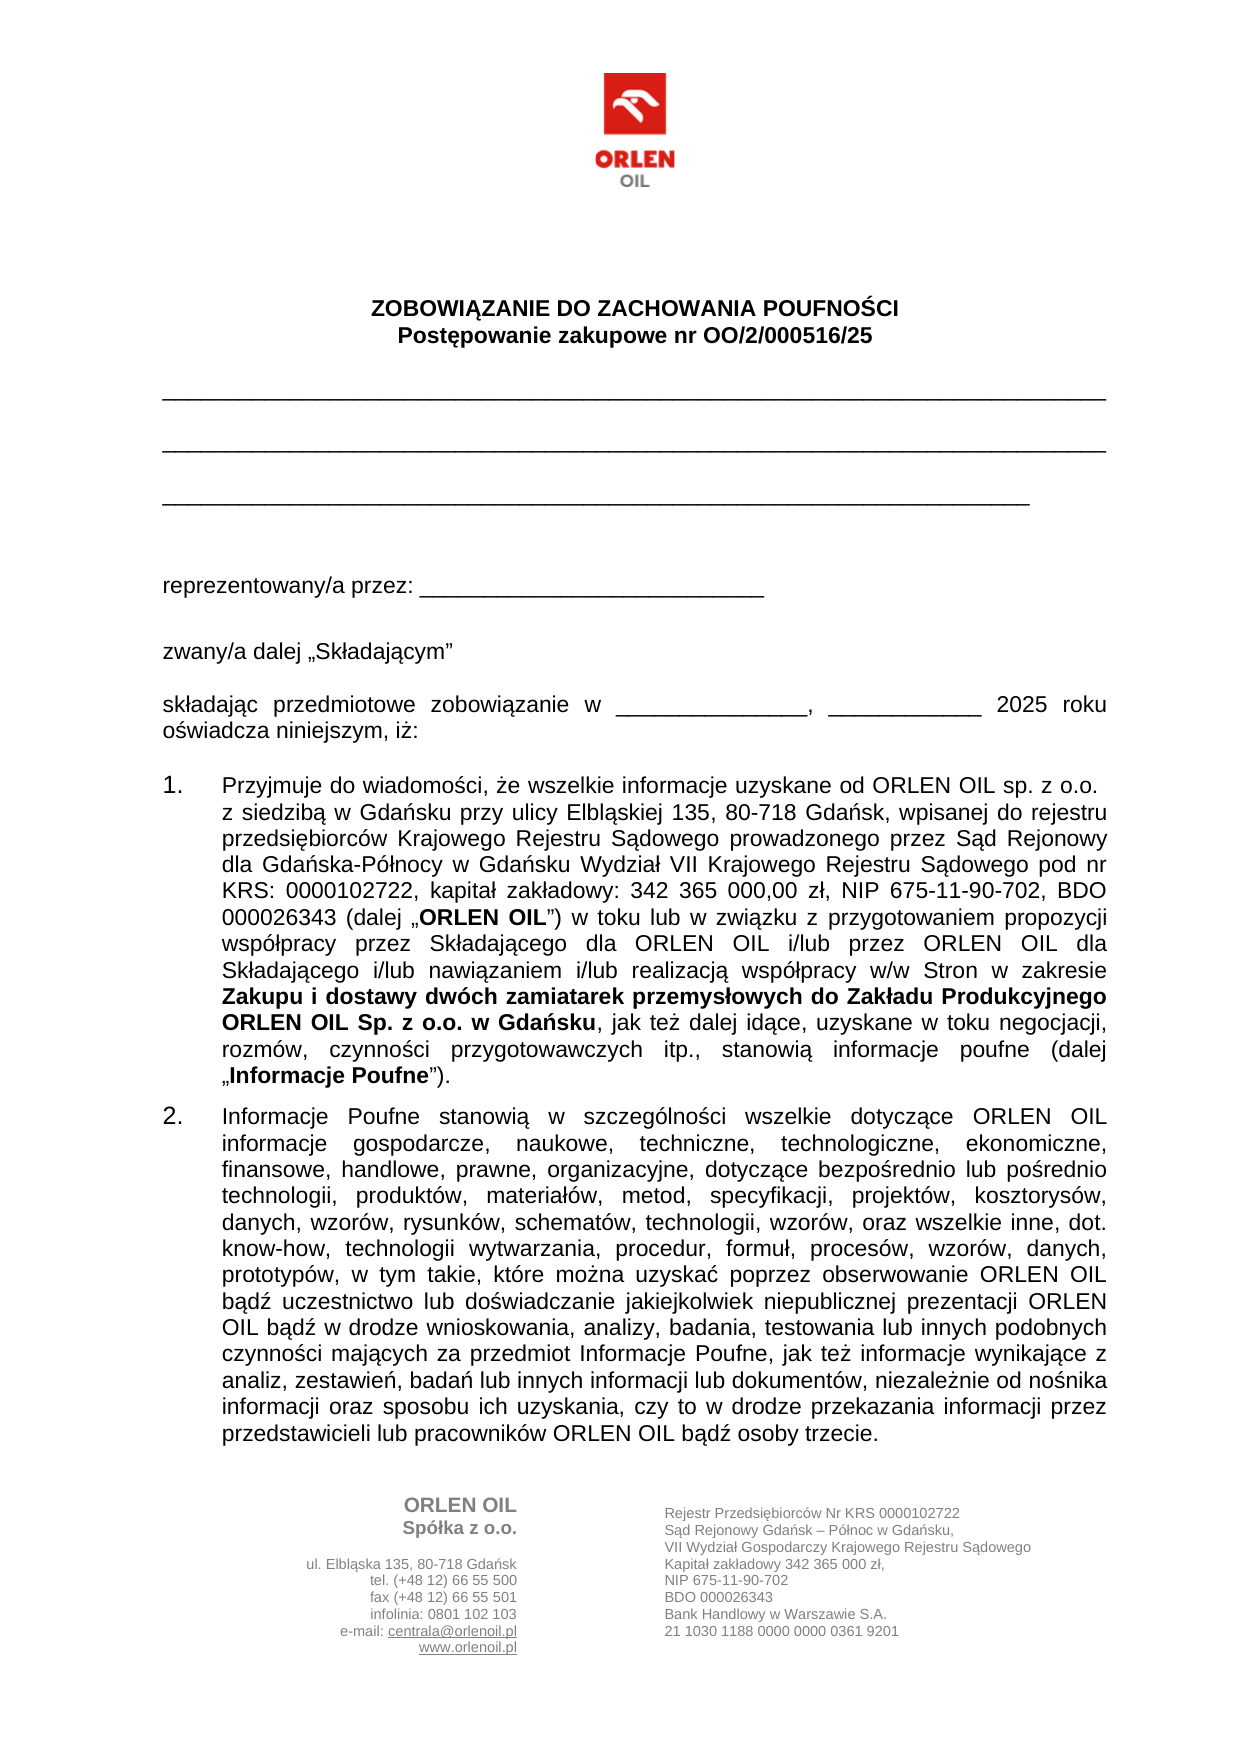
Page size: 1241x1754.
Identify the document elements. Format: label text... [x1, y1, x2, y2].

text reprezentowany/a przez: ___________________________ [162, 572, 1107, 598]
text ________________________________________________________________________________________________________________________________________________________________________________________________________________________ [162, 374, 1107, 506]
text zwany/a dalej „Składającym” [162, 638, 1107, 664]
text składając przedmiotowe zobowiązanie w _______________, ____________ 2025 roku oświadcza niniejszym, iż: [162, 691, 1107, 743]
text Postępowanie zakupowe nr OO/2/000516/25 [162, 322, 1107, 348]
picture [595, 73, 675, 187]
text ZOBOWIĄZANIE DO ZACHOWANIA POUFNOŚCI [162, 295, 1107, 322]
list Przyjmuje do wiadomości, że wszelkie informacje uzyskane od ORLEN OIL sp. z o.o. z siedzibą w Gdańsku przy ulicy Elbląskiej 135, 80-718 Gdańsk, wpisanej do rejestru przedsiębiorców Krajowego Rejestru Sądowego prowadzonego przez Sąd Rejonowy dla Gdańska-Północy w Gdańsku Wydział VII Krajowego Rejestru Sądowego pod nr KRS: 0000102722, kapitał zakładowy: 342 365 000,00 zł, NIP 675-11-90-702, BDO 000026343 (dalej „ORLEN OIL”) w toku lub w związku z przygotowaniem propozycji współpracy przez Składającego dla ORLEN OIL i/lub przez ORLEN OIL dla Składającego i/lub nawiązaniem i/lub realizacją współpracy w/w Stron w zakresie Zakupu i dostawy dwóch zamiatarek przemysłowych do Zakładu Produkcyjnego ORLEN OIL Sp. z o.o. w Gdańsku, jak też dalej idące, uzyskane w toku negocjacji, rozmów, czynności przygotowawczych itp., stanowią informacje poufne (dalej „Informacje Poufne”). [162, 770, 1107, 1088]
list Informacje Poufne stanowią w szczególności wszelkie dotyczące ORLEN OIL informacje gospodarcze, naukowe, techniczne, technologiczne, ekonomiczne, finansowe, handlowe, prawne, organizacyjne, dotyczące bezpośrednio lub pośrednio technologii, produktów, materiałów, metod, specyfikacji, projektów, kosztorysów, danych, wzorów, rysunków, schematów, technologii, wzorów, oraz wszelkie inne, dot. know-how, technologii wytwarzania, procedur, formuł, procesów, wzorów, danych, prototypów, w tym takie, które można uzyskać poprzez obserwowanie ORLEN OIL bądź uczestnictwo lub doświadczanie jakiejkolwiek niepublicznej prezentacji ORLEN OIL bądź w drodze wnioskowania, analizy, badania, testowania lub innych podobnych czynności mających za przedmiot Informacje Poufne, jak też informacje wynikające z analiz, zestawień, badań lub innych informacji lub dokumentów, niezależnie od nośnika informacji oraz sposobu ich uzyskania, czy to w drodze przekazania informacji przez przedstawicieli lub pracowników ORLEN OIL bądź osoby trzecie. [162, 1101, 1107, 1446]
